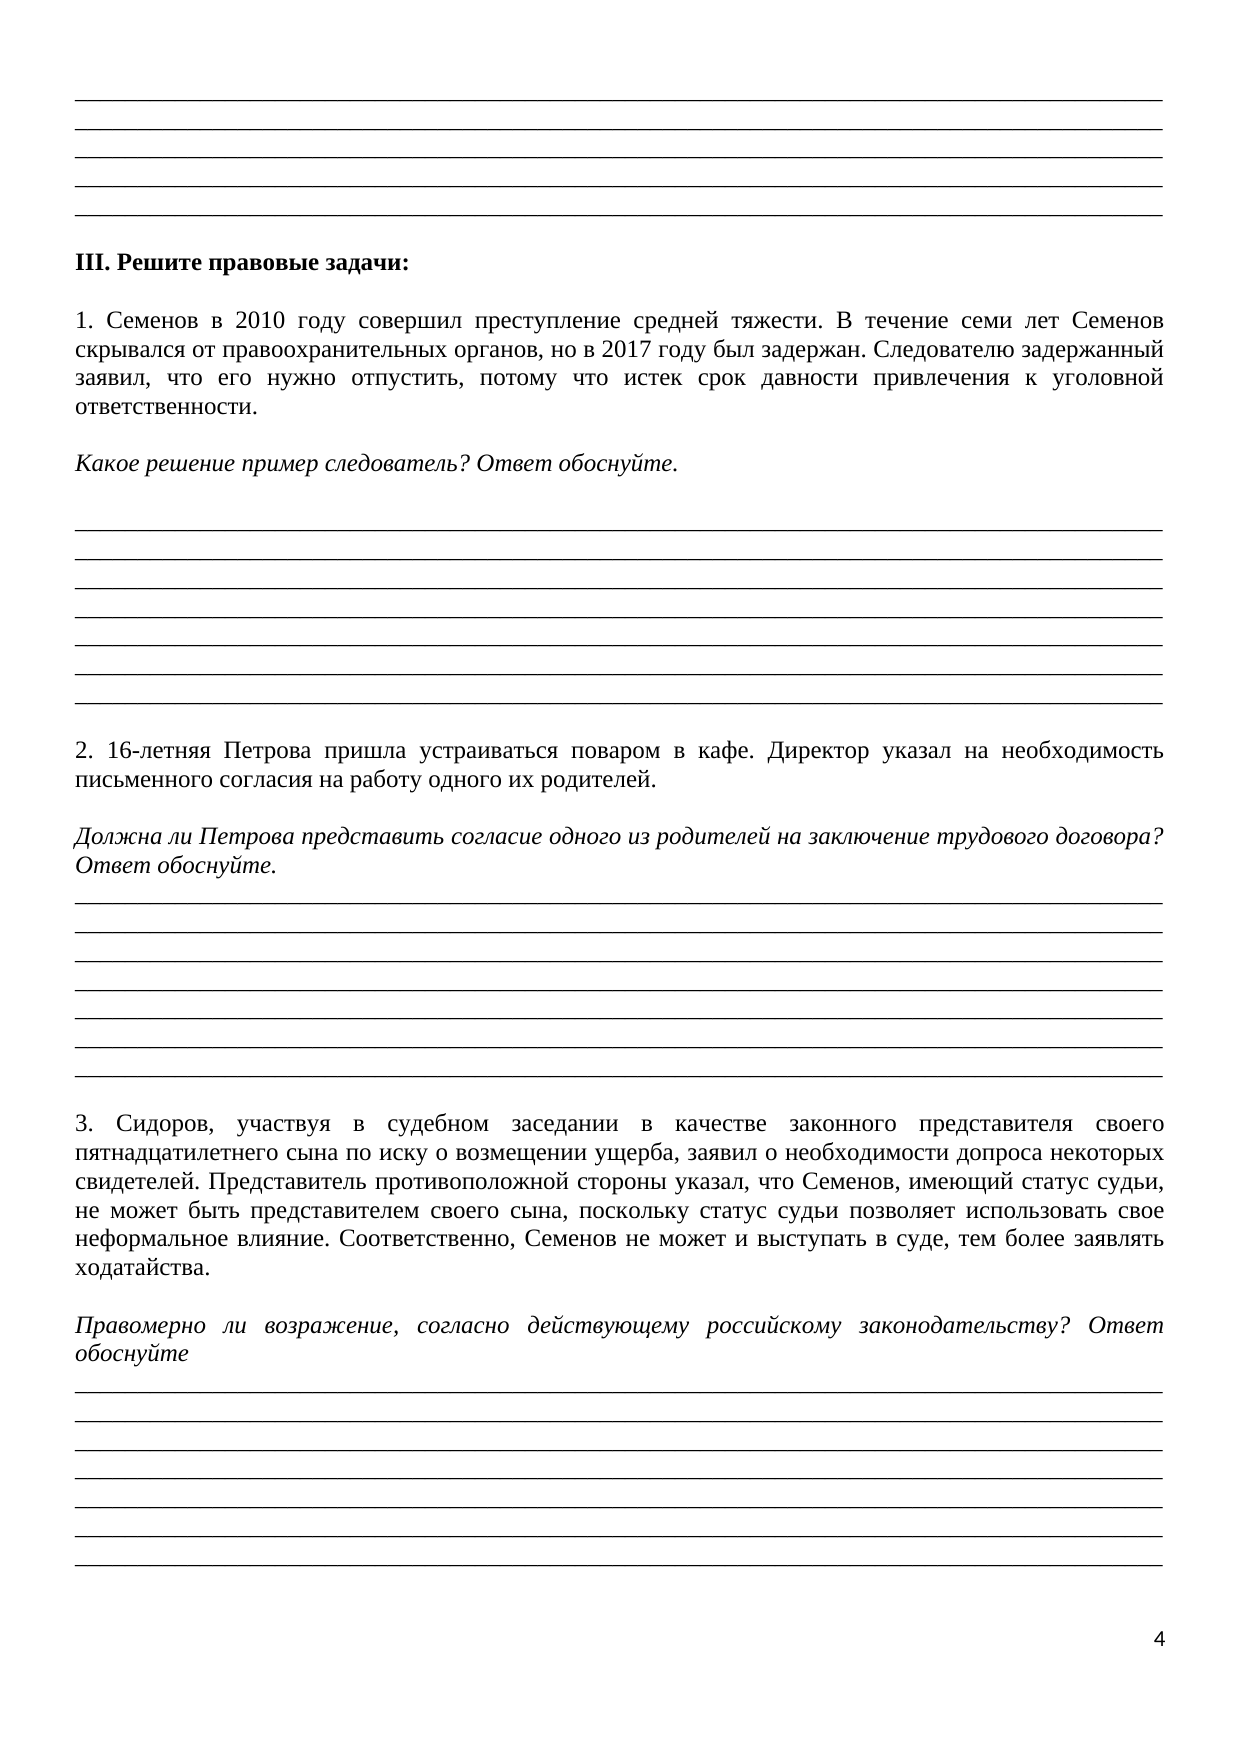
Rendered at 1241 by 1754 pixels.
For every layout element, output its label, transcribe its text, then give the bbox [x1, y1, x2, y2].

text _______________________________________________________________________________________ [75, 621, 1165, 649]
text _______________________________________________________________________________________ [75, 1425, 1165, 1453]
text 3. Сидоров, участвуя в судебном заседании в качестве законного представителя своего пятнадцатилетнего сына по иску о возмещении ущерба, заявил о необходимости допроса некоторых свидетелей. Представитель противоположной стороны указал, что Семенов, имеющий статус судьи, не может быть представителем своего сына, поскольку статус судьи позволяет использовать свое неформальное влияние. Соответственно, Семенов не может и выступать в суде, тем более заявлять ходатайства. [75, 1108, 1165, 1281]
text _______________________________________________________________________________________ [75, 592, 1165, 621]
text 1. Семенов в 2010 году совершил преступление средней тяжести. В течение семи лет Семенов скрывался от правоохранительных органов, но в 2017 году был задержан. Следователю задержанный заявил, что его нужно отпустить, потому что истек срок давности привлечения к уголовной ответственности. [75, 305, 1165, 420]
text _______________________________________________________________________________________ [75, 649, 1165, 678]
text _______________________________________________________________________________________ [75, 104, 1165, 132]
text _______________________________________________________________________________________ [75, 1540, 1165, 1568]
text _______________________________________________________________________________________ [75, 1022, 1165, 1051]
text Правомерно ли возражение, согласно действующему российскому законодательству? Ответ обоснуйте [75, 1310, 1165, 1367]
text _______________________________________________________________________________________ [75, 1453, 1165, 1482]
text _______________________________________________________________________________________ [75, 1511, 1165, 1540]
text _______________________________________________________________________________________ [75, 132, 1165, 161]
text _______________________________________________________________________________________ [75, 1482, 1165, 1511]
text _______________________________________________________________________________________ [75, 75, 1165, 104]
text 2. 16-летняя Петрова пришла устраиваться поваром в кафе. Директор указал на необходимость письменного согласия на работу одного их родителей. [75, 736, 1165, 793]
text _______________________________________________________________________________________ [75, 993, 1165, 1022]
text Должна ли Петрова представить согласие одного из родителей на заключение трудового договора? Ответ обоснуйте. [75, 821, 1165, 878]
text _______________________________________________________________________________________ [75, 936, 1165, 965]
text _______________________________________________________________________________________ [75, 161, 1165, 190]
text _______________________________________________________________________________________ [75, 965, 1165, 993]
text III. Решите правовые задачи: [75, 247, 1165, 276]
text _______________________________________________________________________________________ [75, 190, 1165, 219]
text Какое решение пример следователь? Ответ обоснуйте. [75, 448, 1165, 477]
text _______________________________________________________________________________________ [75, 678, 1165, 707]
text _______________________________________________________________________________________ [75, 1051, 1165, 1080]
text _______________________________________________________________________________________ [75, 563, 1165, 592]
